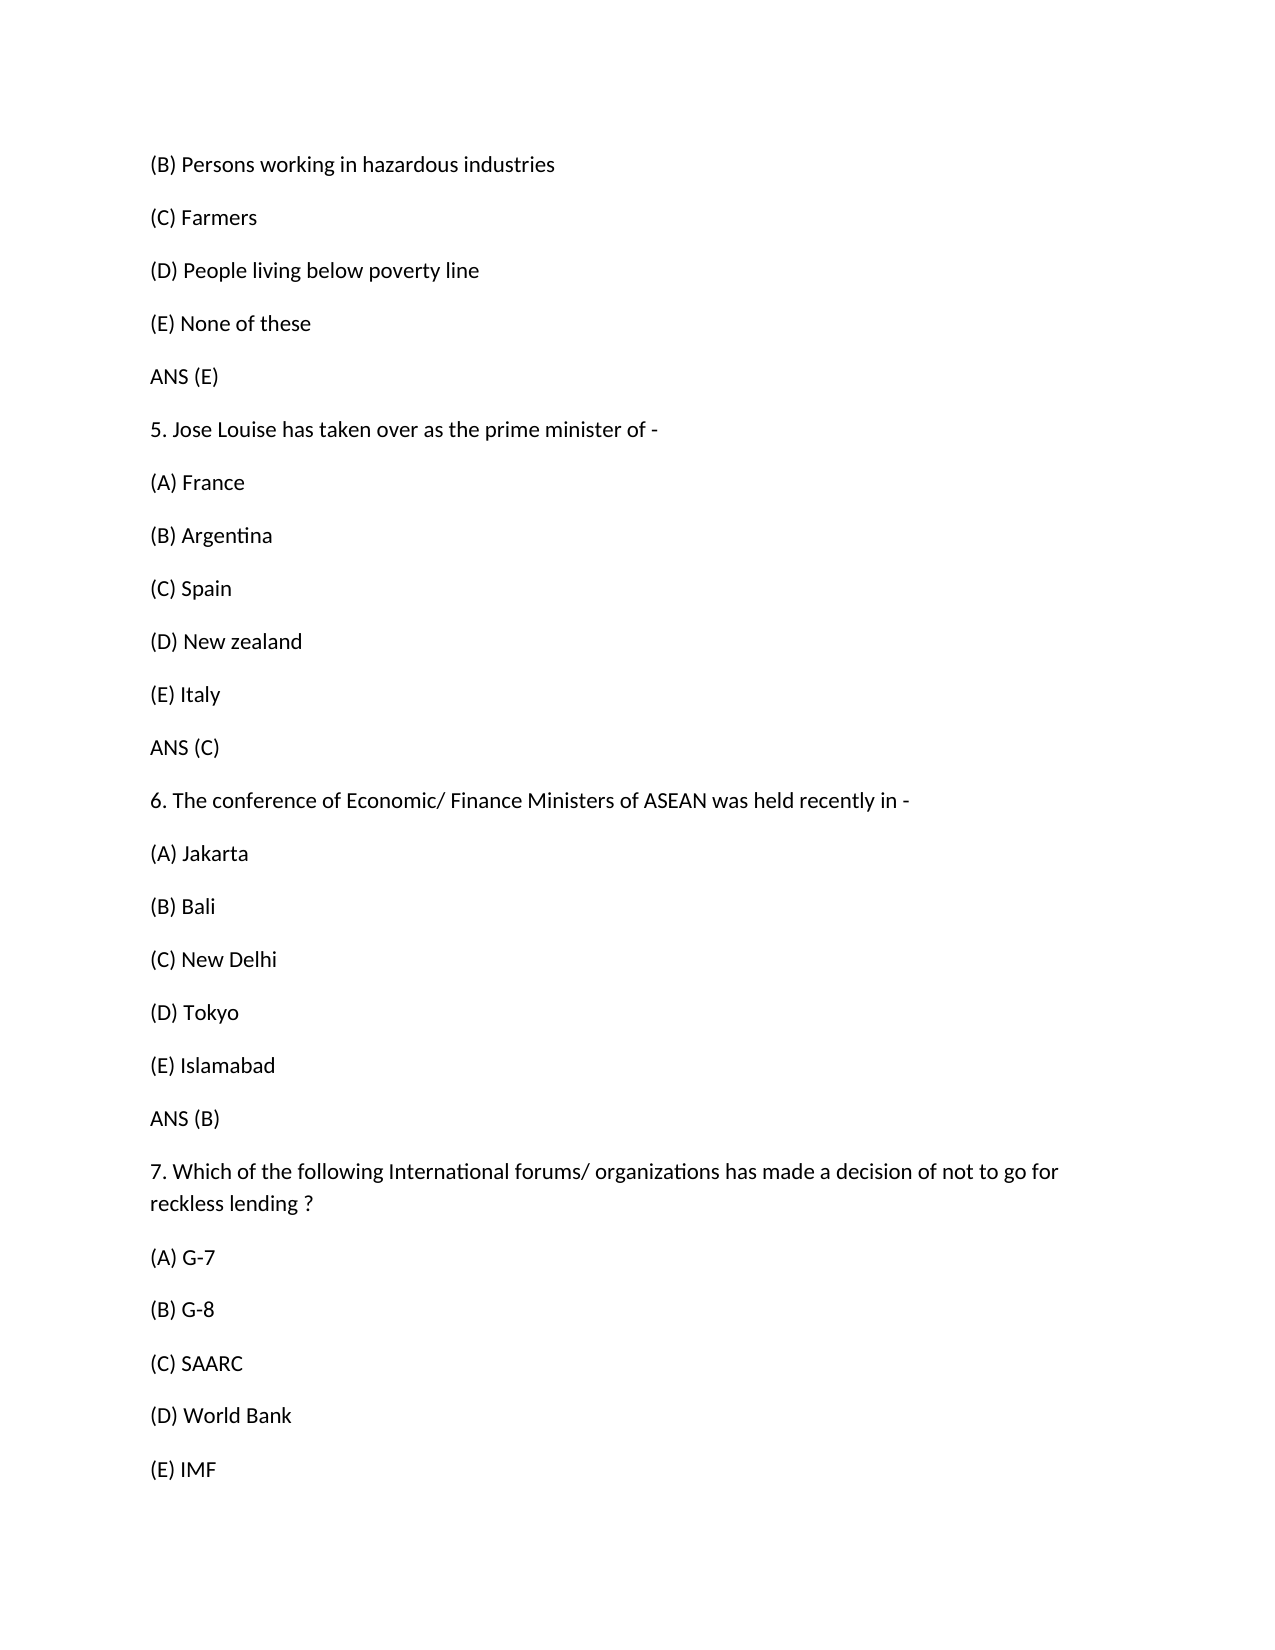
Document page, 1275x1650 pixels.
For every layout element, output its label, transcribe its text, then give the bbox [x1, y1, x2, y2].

text (B) Argentina [150, 521, 1125, 549]
text (B) G-8 [150, 1296, 1125, 1324]
text ANS (B) [150, 1104, 1125, 1132]
text (E) Islamabad [150, 1051, 1125, 1079]
text (D) People living below poverty line [150, 256, 1125, 284]
text (B) Persons working in hazardous industries [150, 150, 1125, 178]
text (B) Bali [150, 892, 1125, 920]
text ANS (C) [150, 733, 1125, 761]
text (E) None of these [150, 309, 1125, 337]
text (C) Farmers [150, 203, 1125, 231]
text (D) New zealand [150, 627, 1125, 655]
text (A) Jakarta [150, 839, 1125, 867]
text (A) France [150, 468, 1125, 496]
text (C) New Delhi [150, 945, 1125, 973]
text 7. Which of the following International forums/ organizations has made a decision of not to go for reckless lending ? [150, 1157, 1125, 1218]
text (E) IMF [150, 1455, 1125, 1483]
text (A) G-7 [150, 1243, 1125, 1271]
text (E) Italy [150, 680, 1125, 708]
text ANS (E) [150, 362, 1125, 390]
text (D) Tokyo [150, 998, 1125, 1026]
text 5. Jose Louise has taken over as the prime minister of - [150, 415, 1125, 443]
text (C) Spain [150, 574, 1125, 602]
text 6. The conference of Economic/ Finance Ministers of ASEAN was held recently in - [150, 786, 1125, 814]
text (C) SAARC [150, 1349, 1125, 1377]
text (D) World Bank [150, 1402, 1125, 1430]
